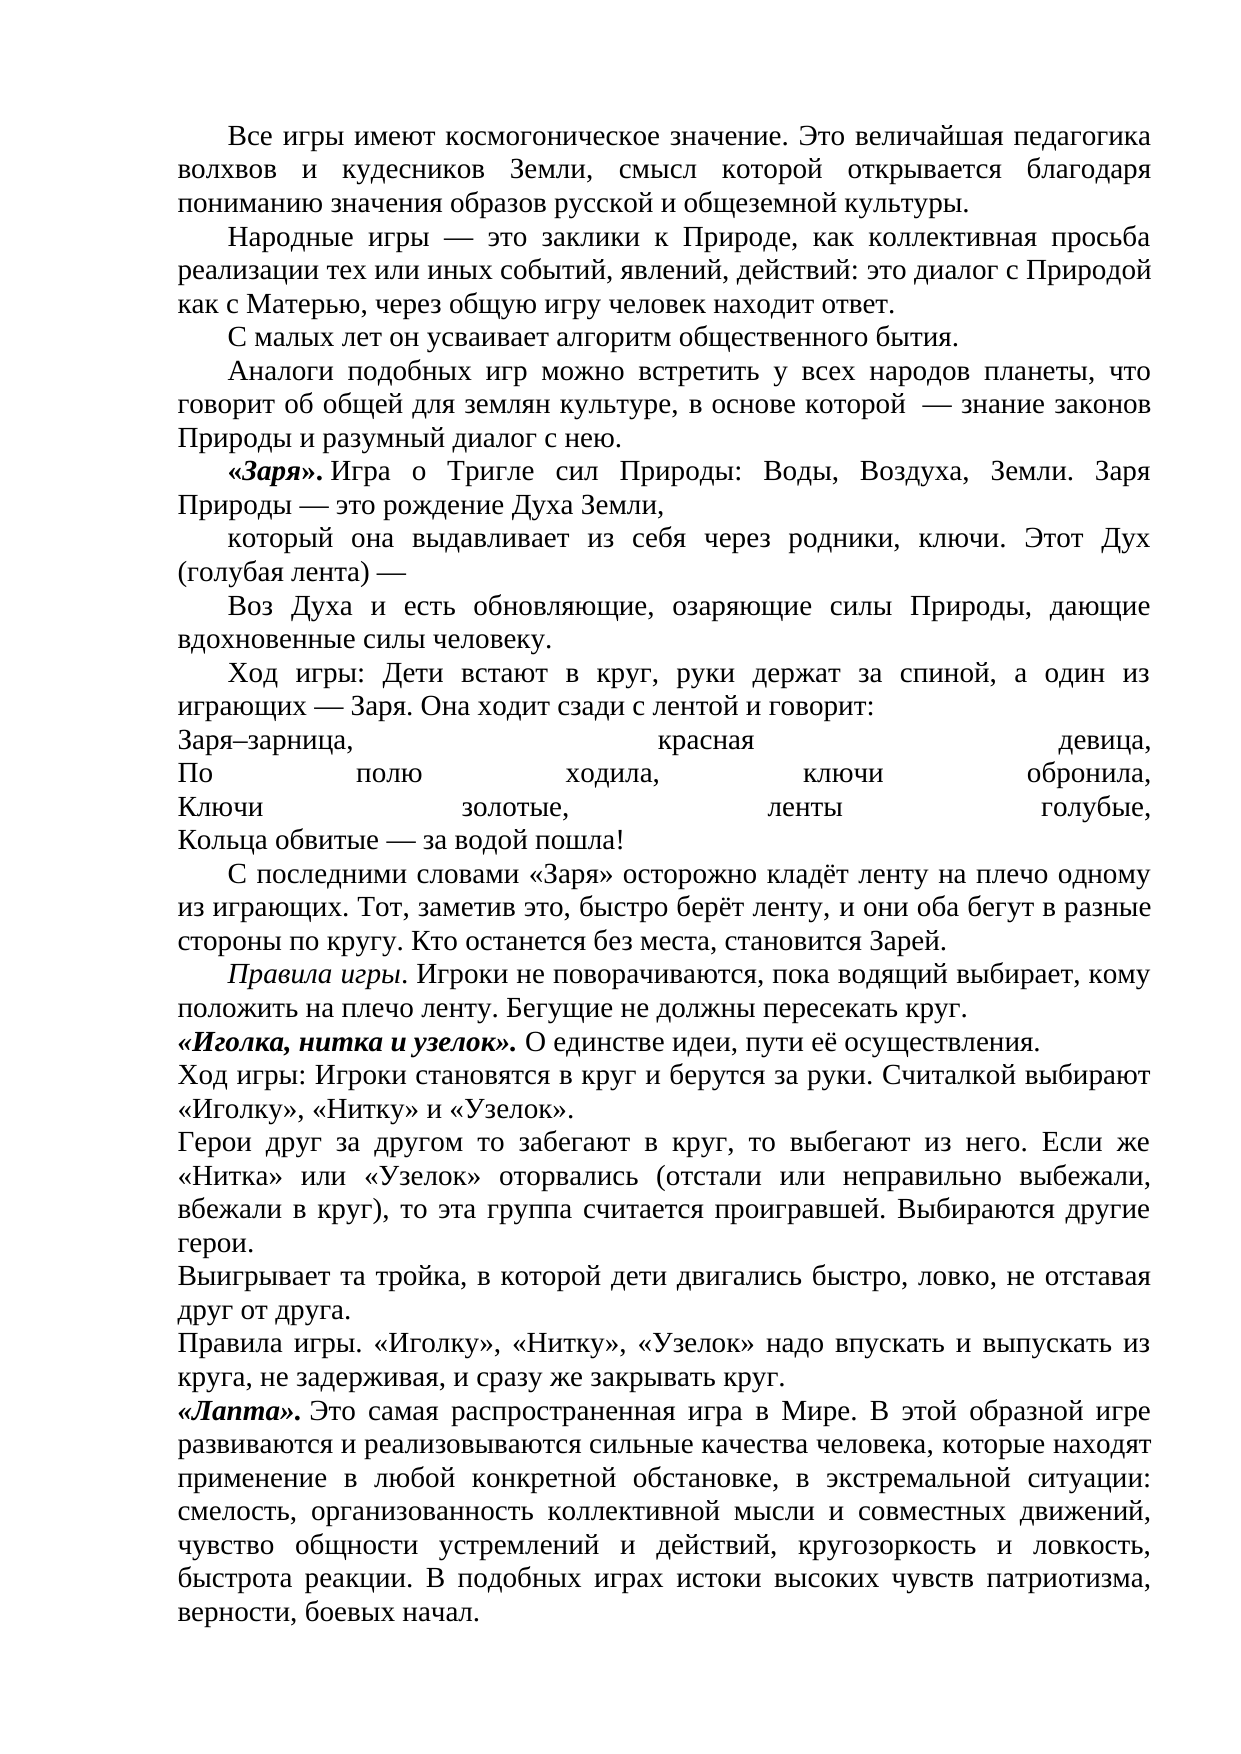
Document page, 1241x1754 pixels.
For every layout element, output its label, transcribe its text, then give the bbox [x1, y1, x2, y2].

text Аналоги подобных игр можно встретить у всех народов планеты, что говорит об общей для землян культуре, в основе которой — знание законов Природы и разумный диалог с нею. [177, 353, 1152, 453]
text Герои друг за другом то забегают в круг, то выбегают из него. Если же «Нитка» или «Узелок» оторвались (отстали или неправильно выбежали, вбежали в круг), то эта группа считается проигравшей. Выбираются другие герои. [177, 1124, 1152, 1258]
text «Иголка, нитка и узелок». О единстве идеи, пути её осуществления. [177, 1024, 1152, 1057]
text С последними словами «Заря» осторожно кладёт ленту на плечо одному из играющих. Тот, заметив это, быстро берёт ленту, и они оба бегут в разные стороны по кругу. Кто останется без места, становится Зарей. [177, 856, 1152, 957]
text С малых лет он усваивает алгоритм общественного бытия. [177, 319, 1152, 353]
text Ход игры: Дети встают в круг, руки держат за спиной, а один из играющих — Заря. Она ходит сзади с лентой и говорит: [177, 655, 1152, 722]
text Ход игры: Игроки становятся в круг и берутся за руки. Считалкой выбирают «Иголку», «Нитку» и «Узелок». [177, 1057, 1152, 1124]
text Народные игры — это заклики к Природе, как коллективная просьба реализации тех или иных событий, явлений, действий: это диалог с Природой как с Матерью, через общую игру человек находит ответ. [177, 219, 1152, 319]
text Правила игры. «Иголку», «Нитку», «Узелок» надо впускать и выпускать из круга, не задерживая, и сразу же закрывать круг. [177, 1326, 1152, 1393]
text Заря–зарница, красная девица, По полю ходила, ключи обронила, Ключи золотые, ленты голубые, Кольца обвитые — за водой пошла! [177, 722, 1152, 856]
text который она выдавливает из себя через родники, ключи. Этот Дух (голубая лента) — [177, 521, 1152, 588]
text Правила игры. Игроки не поворачиваются, пока водящий выбирает, кому положить на плечо ленту. Бегущие не должны пересекать круг. [177, 957, 1152, 1024]
text Воз Духа и есть обновляющие, озаряющие силы Природы, дающие вдохновенные силы человеку. [177, 588, 1152, 655]
text Выигрывает та тройка, в которой дети двигались быстро, ловко, не отставая друг от друга. [177, 1258, 1152, 1326]
text «Лапта». Это самая распространенная игра в Мире. В этой образной игре развиваются и реализовываются сильные качества человека, которые находят применение в любой конкретной обстановке, в экстремальной ситуации: смелость, организованность коллективной мысли и совместных движений, чувство общности устремлений и действий, кругозоркость и ловкость, быстрота реакции. В подобных играх истоки высоких чувств патриотизма, верности, боевых начал. [177, 1393, 1152, 1627]
text Все игры имеют космогоническое значение. Это величайшая педагогика волхвов и кудесников Земли, смысл которой открывается благодаря пониманию значения образов русской и общеземной культуры. [177, 118, 1152, 219]
text «Заря». Игра о Тригле сил Природы: Воды, Воздуха, Земли. Заря Природы — это рождение Духа Земли, [177, 453, 1152, 521]
